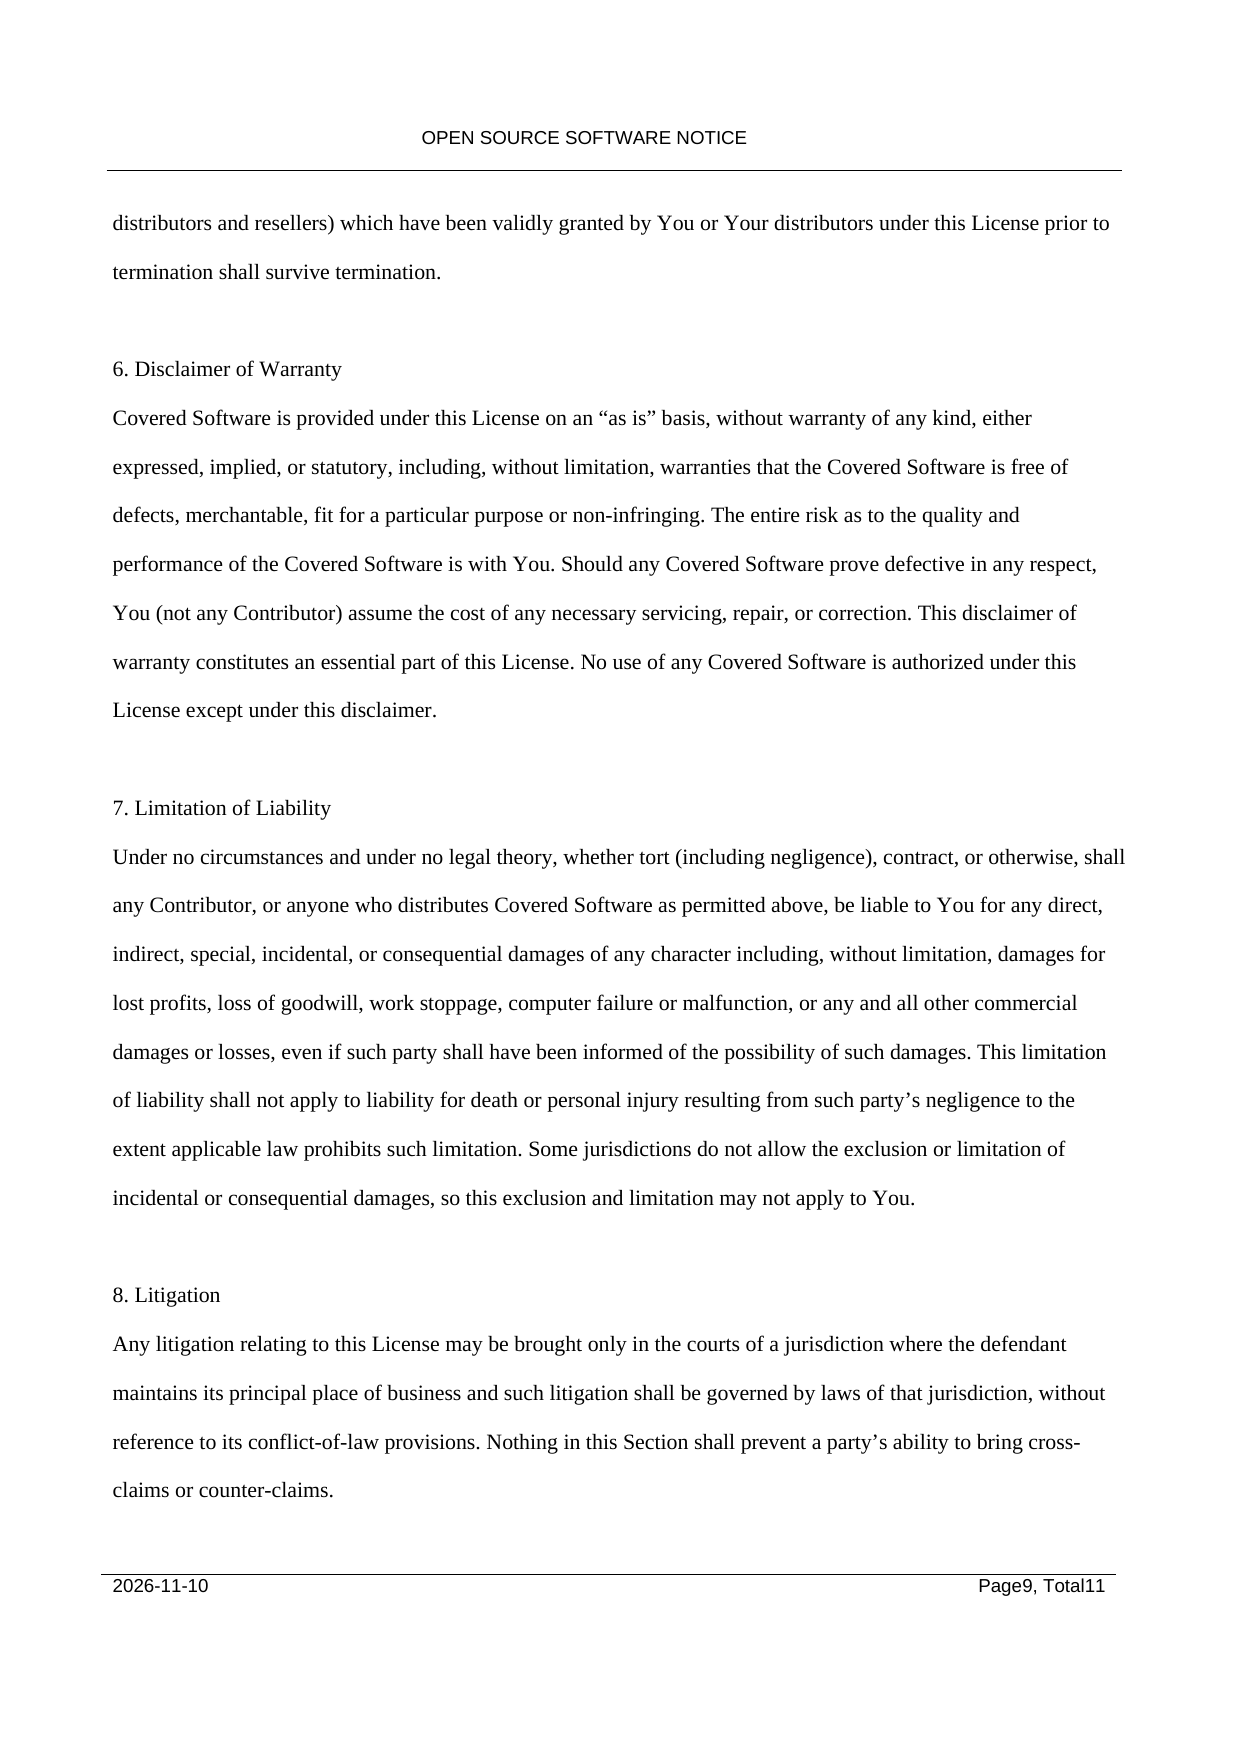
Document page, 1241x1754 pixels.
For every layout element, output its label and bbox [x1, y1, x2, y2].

text [112, 206, 1128, 1506]
